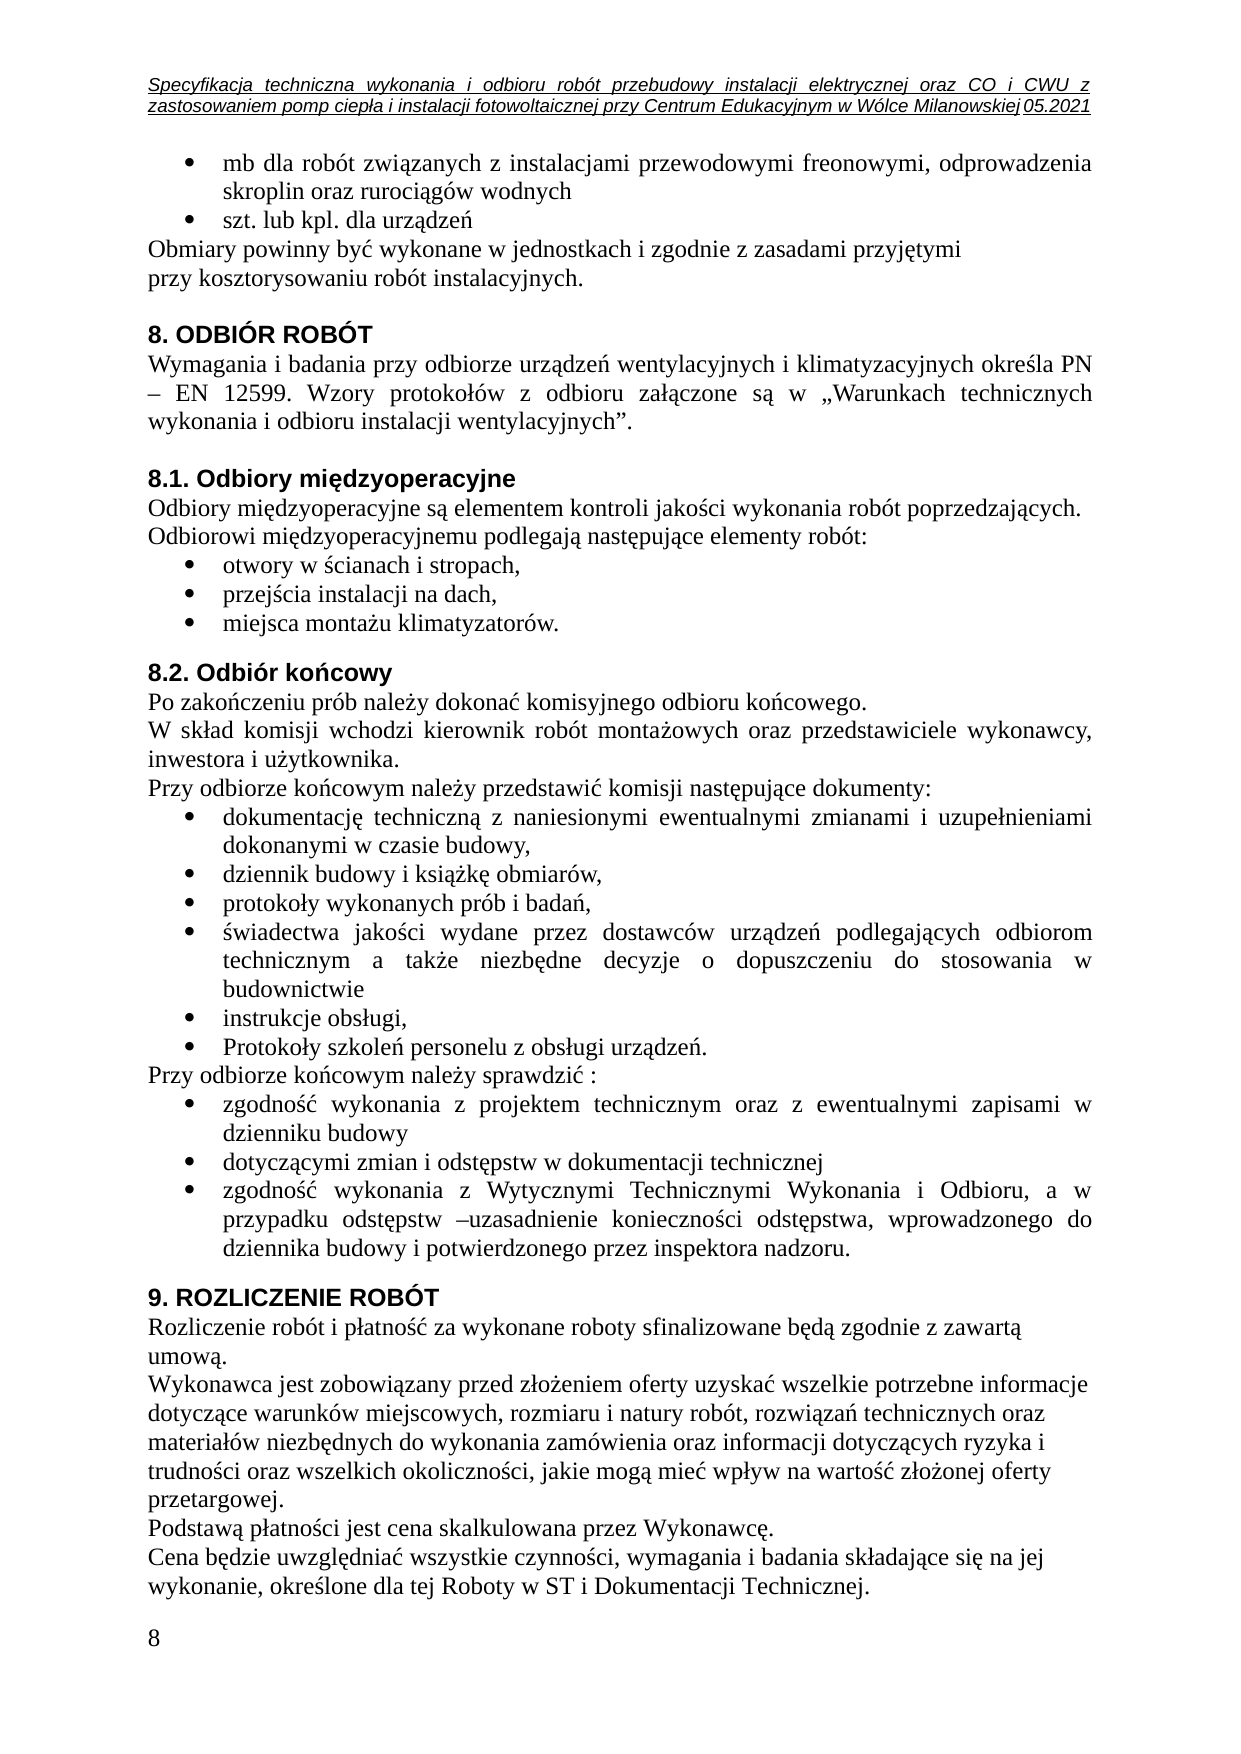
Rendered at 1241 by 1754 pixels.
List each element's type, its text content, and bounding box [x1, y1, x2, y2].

text Przy odbiorze końcowym należy sprawdzić : [148, 1060, 1093, 1089]
text przy kosztorysowaniu robót instalacyjnych. [148, 263, 1093, 291]
text dotyczące warunków miejscowych, rozmiaru i natury robót, rozwiązań technicznych oraz materiałów niezbędnych do wykonania zamówienia oraz informacji dotyczących ryzyka i trudności oraz wszelkich okoliczności, jakie mogą mieć wpływ na wartość złożonej oferty przetargowej. [148, 1398, 1093, 1513]
text 9. ROZLICZENIE ROBÓT [148, 1283, 1093, 1312]
list dotyczącymi zmian i odstępstw w dokumentacji technicznej [185, 1147, 1093, 1175]
list dokumentację techniczną z naniesionymi ewentualnymi zmianami i uzupełnieniami dokonanymi w czasie budowy, [185, 802, 1093, 859]
text 8.1. Odbiory międzyoperacyjne [148, 464, 1093, 493]
text Przy odbiorze końcowym należy przedstawić komisji następujące dokumenty: [148, 773, 1093, 802]
list świadectwa jakości wydane przez dostawców urządzeń podlegających odbiorom technicznym a także niezbędne decyzje o dopuszczeniu do stosowania w budownictwie [185, 917, 1093, 1003]
list przejścia instalacji na dach, [185, 579, 1093, 608]
list instrukcje obsługi, [185, 1003, 1093, 1032]
text Wykonawca jest zobowiązany przed złożeniem oferty uzyskać wszelkie potrzebne informacje [148, 1369, 1093, 1398]
list miejsca montażu klimatyzatorów. [185, 608, 1093, 636]
list otwory w ścianach i stropach, [185, 550, 1093, 579]
list zgodność wykonania z projektem technicznym oraz z ewentualnymi zapisami w dzienniku budowy [185, 1089, 1093, 1147]
list dziennik budowy i książkę obmiarów, [185, 859, 1093, 888]
text 8.2. Odbiór końcowy [148, 658, 1093, 687]
text Wymagania i badania przy odbiorze urządzeń wentylacyjnych i klimatyzacyjnych określa PN – EN 12599. Wzory protokołów z odbioru załączone są w „Warunkach technicznych wykonania i odbioru instalacji wentylacyjnych”. [148, 349, 1093, 435]
list Protokoły szkoleń personelu z obsługi urządzeń. [185, 1032, 1093, 1060]
text W skład komisji wchodzi kierownik robót montażowych oraz przedstawiciele wykonawcy, inwestora i użytkownika. [148, 715, 1093, 773]
text Rozliczenie robót i płatność za wykonane roboty sfinalizowane będą zgodnie z zawartą umową. [148, 1312, 1093, 1369]
list protokoły wykonanych prób i badań, [185, 888, 1093, 917]
text Odbiorowi międzyoperacyjnemu podlegają następujące elementy robót: [148, 521, 1093, 550]
text Podstawą płatności jest cena skalkulowana przez Wykonawcę. [148, 1513, 1093, 1542]
text Cena będzie uwzględniać wszystkie czynności, wymagania i badania składające się na jej [148, 1542, 1093, 1571]
text wykonanie, określone dla tej Roboty w ST i Dokumentacji Technicznej. [148, 1571, 1093, 1599]
text Po zakończeniu prób należy dokonać komisyjnego odbioru końcowego. [148, 687, 1093, 715]
text Odbiory międzyoperacyjne są elementem kontroli jakości wykonania robót poprzedzających. [148, 493, 1093, 521]
list mb dla robót związanych z instalacjami przewodowymi freonowymi, odprowadzenia skroplin oraz rurociągów wodnych [185, 148, 1093, 205]
text 8. ODBIÓR ROBÓT [148, 320, 1093, 349]
list zgodność wykonania z Wytycznymi Technicznymi Wykonania i Odbioru, a w przypadku odstępstw –uzasadnienie konieczności odstępstwa, wprowadzonego do dziennika budowy i potwierdzonego przez inspektora nadzoru. [185, 1175, 1093, 1262]
list szt. lub kpl. dla urządzeń [185, 205, 1093, 234]
text Obmiary powinny być wykonane w jednostkach i zgodnie z zasadami przyjętymi [148, 234, 1093, 263]
